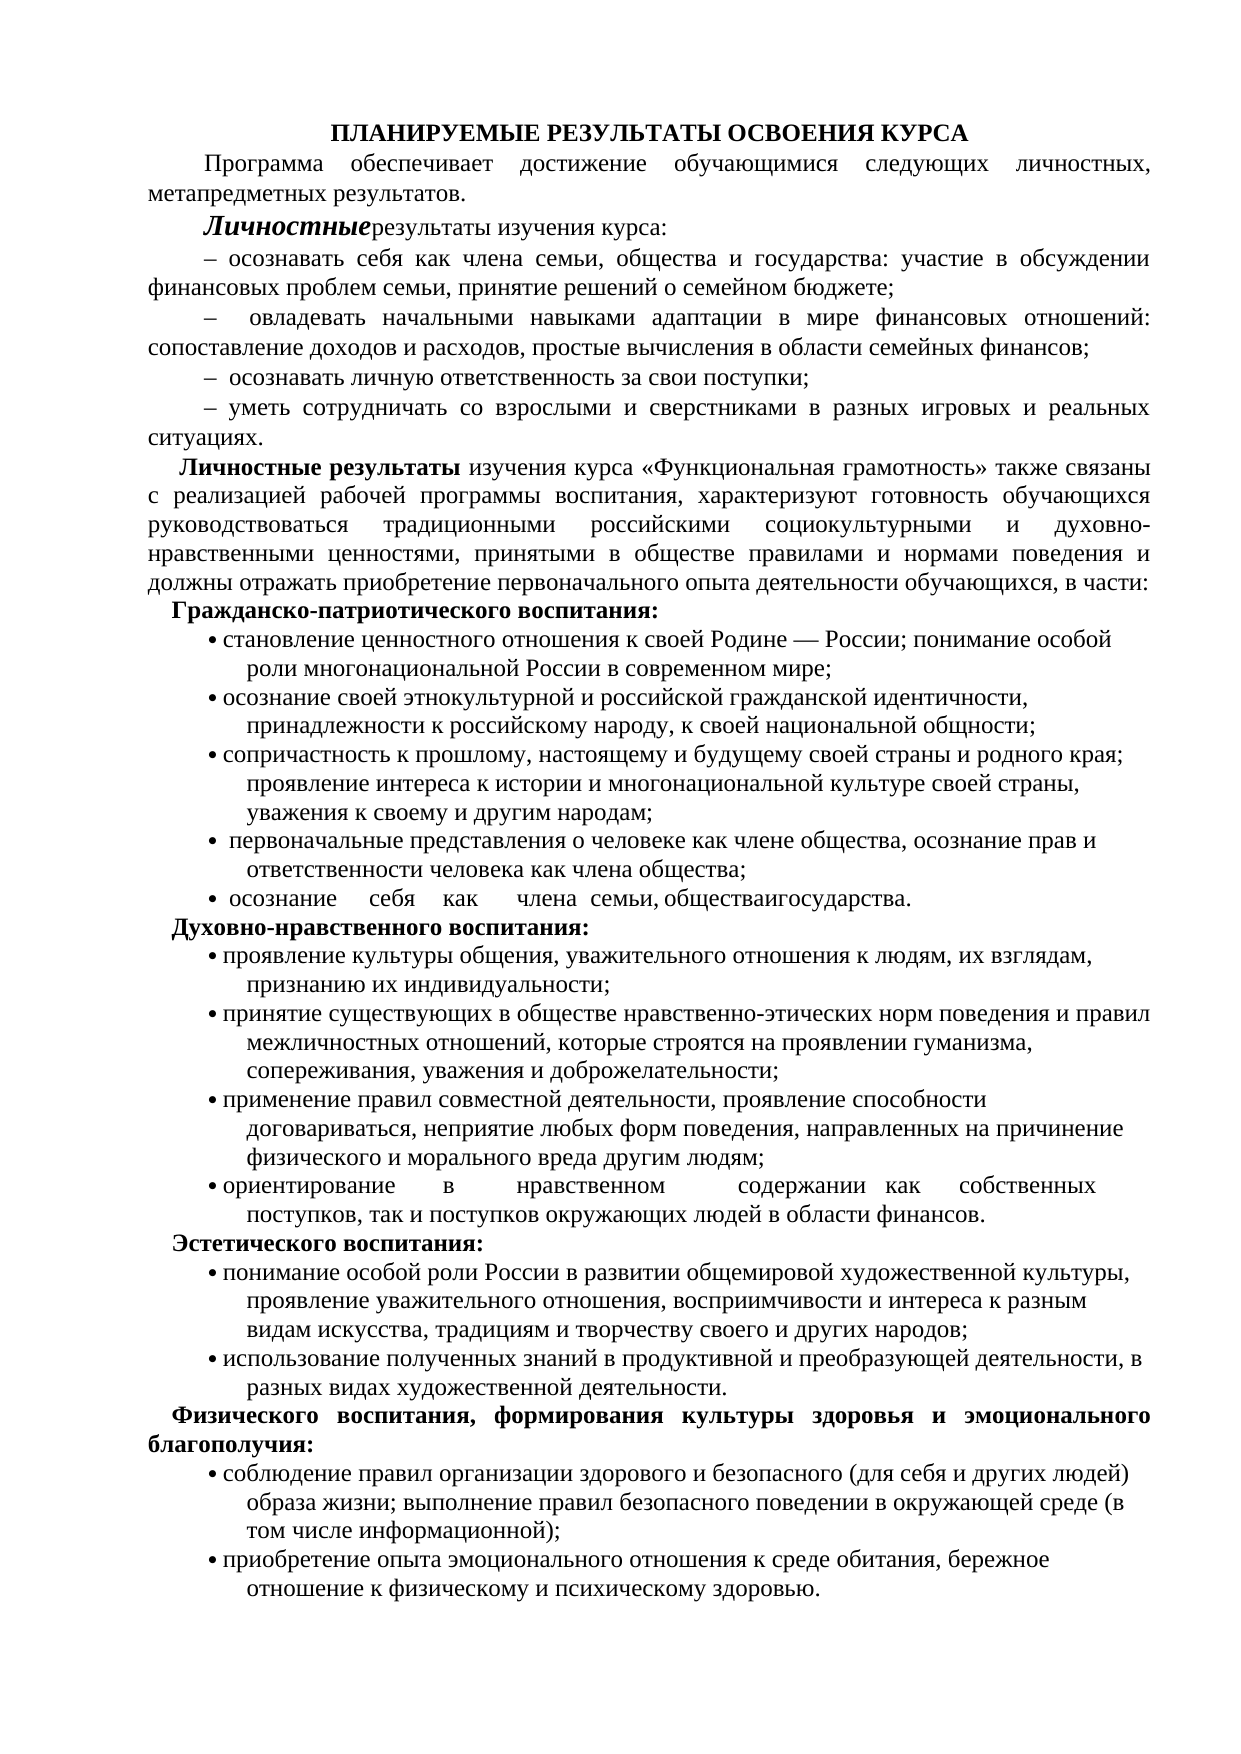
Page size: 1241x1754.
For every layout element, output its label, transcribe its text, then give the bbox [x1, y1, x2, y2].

list использование полученных знаний в продуктивной и преобразующей деятельности, в разных видах художественной деятельности. [209, 1343, 1152, 1401]
text – овладевать начальными навыками адаптации в мире финансовых отношений: сопоставление доходов и расходов, простые вычисления в области семейных финансов; [148, 302, 1152, 361]
list осознание своей этнокультурной и российской гражданской идентичности, принадлежности к российскому народу, к своей национальной общности; [209, 682, 1152, 739]
list проявление культуры общения, уважительного отношения к людям, их взглядам, признанию их индивидуальности; [209, 941, 1152, 998]
list ориентирование в нравственном содержании как собственных поступков, так и поступков окружающих людей в области финансов. [209, 1171, 1152, 1228]
text – осознавать себя как члена семьи, общества и государства: участие в обсуждении финансовых проблем семьи, принятие решений о семейном бюджете; [148, 243, 1152, 301]
list приобретение опыта эмоционального отношения к среде обитания, бережное отношение к физическому и психическому здоровью. [209, 1544, 1152, 1602]
list понимание особой роли России в развитии общемировой художественной культуры, проявление уважительного отношения, восприимчивости и интереса к разным видам искусства, традициям и творчеству своего и других народов; [209, 1257, 1152, 1343]
list принятие существующих в обществе нравственно-этических норм поведения и правил межличностных отношений, которые строятся на проявлении гуманизма, сопереживания, уважения и доброжелательности; [209, 998, 1152, 1084]
list первоначальные представления о человеке как члене общества, осознание прав и ответственности человека как члена общества; [209, 826, 1152, 883]
list соблюдение правил организации здорового и безопасного (для себя и других людей) образа жизни; выполнение правил безопасного поведении в окружающей среде (в том числе информационной); [209, 1458, 1152, 1544]
text – уметь сотрудничать со взрослыми и сверстниками в разных игровых и реальных ситуациях. [148, 392, 1152, 451]
text Духовно-нравственного воспитания: [148, 912, 1152, 941]
text Личностныерезультаты изучения курса: [148, 208, 1152, 241]
text – осознавать личную ответственность за свои поступки; [148, 362, 1152, 391]
list осознание себя как члена семьи, обществаигосударства. [209, 883, 1152, 912]
text Гражданско-патриотического воспитания: [148, 596, 1152, 624]
text Личностные результаты изучения курса «Функциональная грамотность» также связаны с реализацией рабочей программы воспитания, характеризуют готовность обучающихся руководствоваться традиционными российскими социокультурными и духовно-нравственными ценностями, принятыми в обществе правилами и нормами поведения и должны отражать приобретение первоначального опыта деятельности обучающихся, в части: [148, 452, 1152, 596]
text Физического воспитания, формирования культуры здоровья и эмоционального благополучия: [148, 1401, 1152, 1458]
list сопричастность к прошлому, настоящему и будущему своей страны и родного края; проявление интереса к истории и многонациональной культуре своей страны, уважения к своему и другим народам; [209, 739, 1152, 826]
list становление ценностного отношения к своей Родине — России; понимание особой роли многонациональной России в современном мире; [209, 624, 1152, 682]
list применение правил совместной деятельности, проявление способности договариваться, неприятие любых форм поведения, направленных на причинение физического и морального вреда другим людям; [209, 1084, 1152, 1171]
text Программа обеспечивает достижение обучающимися следующих личностных, метапредметных результатов. [148, 148, 1152, 207]
text Эстетического воспитания: [148, 1228, 1152, 1257]
text ПЛАНИРУЕМЫЕ РЕЗУЛЬТАТЫ ОСВОЕНИЯ КУРСА [148, 118, 1152, 147]
